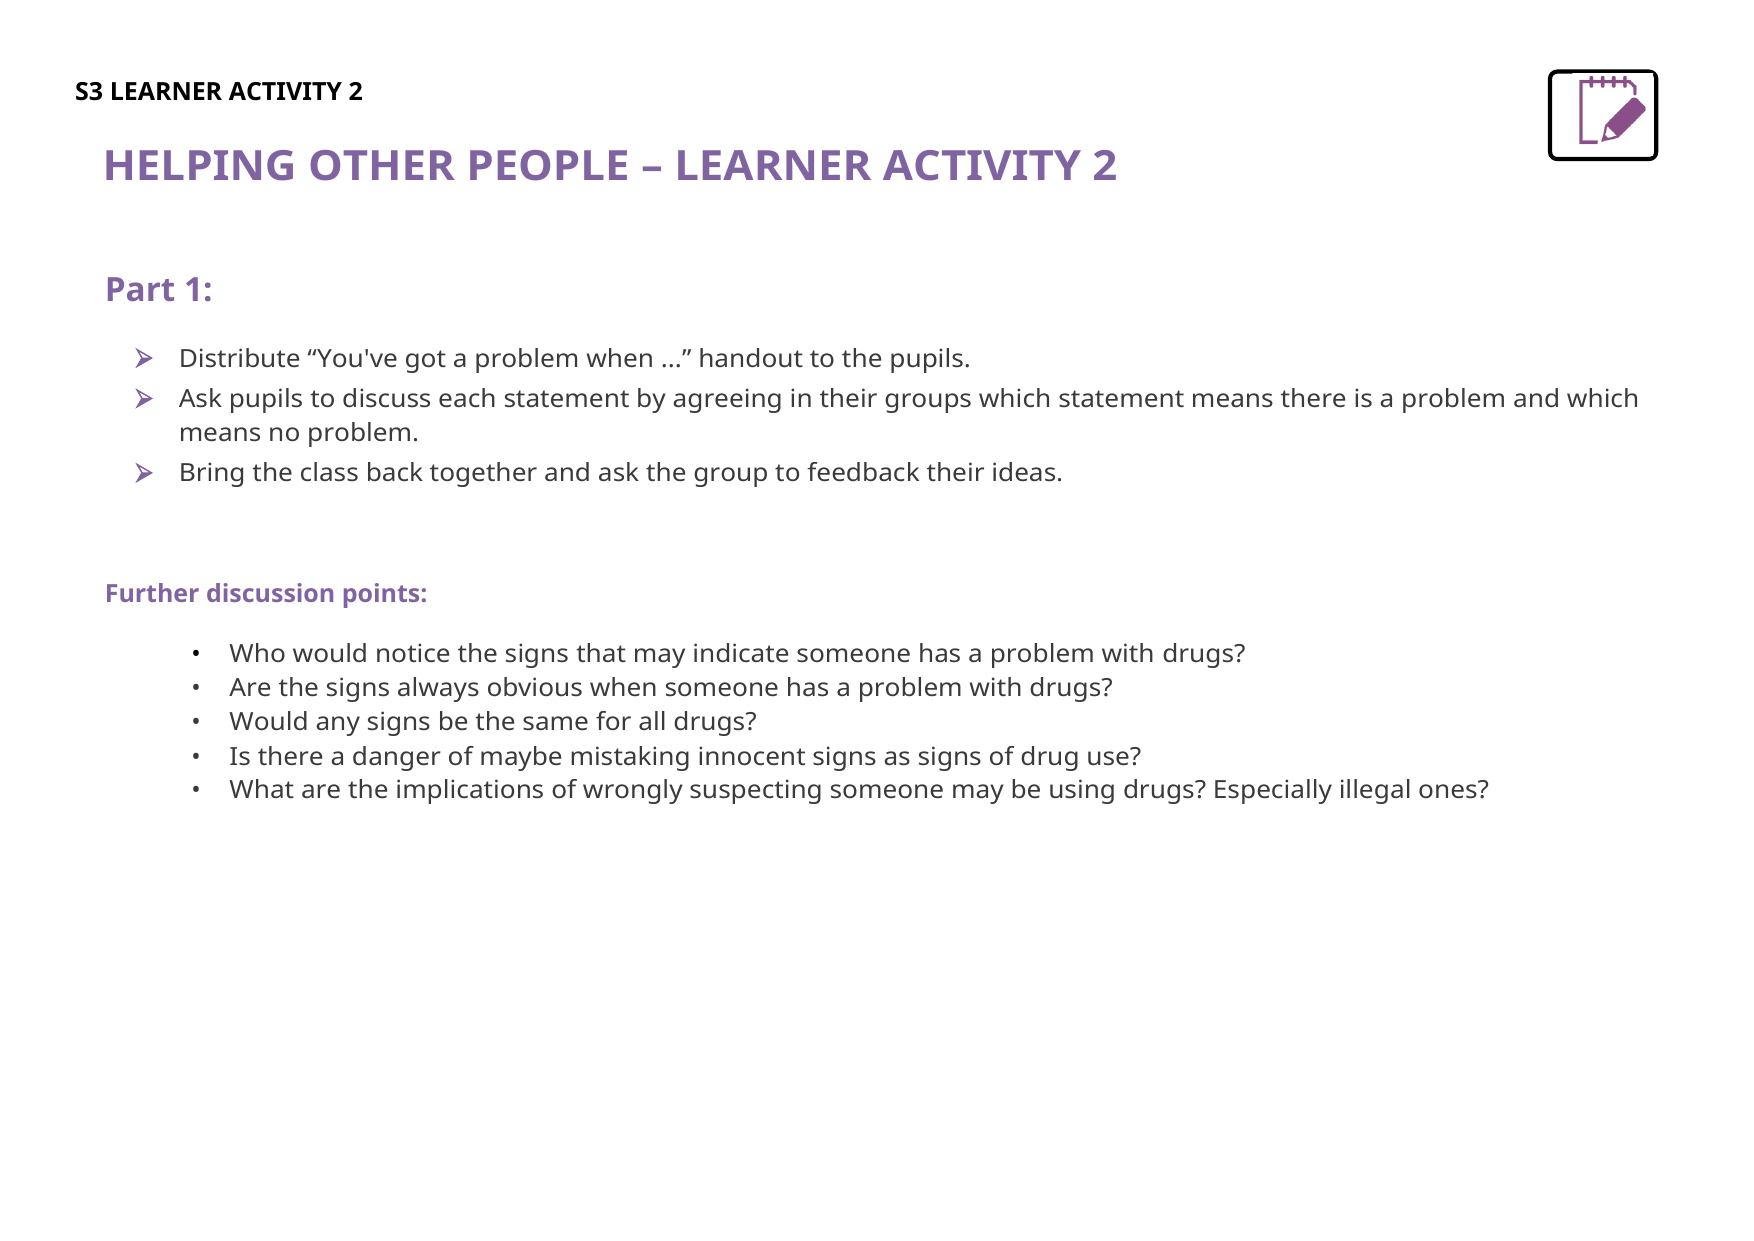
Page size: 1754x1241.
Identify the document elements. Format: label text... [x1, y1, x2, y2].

text Part 1: [75, 266, 1658, 311]
list Distribute “You've got a problem when ...” handout to the pupils. [134, 340, 1658, 374]
list Bring the class back together and ask the group to feedback their ideas. [134, 455, 1658, 489]
list Who would notice the signs that may indicate someone has a problem with drugs? [191, 636, 1658, 670]
text Further discussion points: [75, 576, 1658, 610]
subtitle HELPING OTHER PEOPLE – LEARNER ACTIVITY 2 [102, 136, 1679, 193]
list Is there a danger of maybe mistaking innocent signs as signs of drug use? [191, 738, 1658, 772]
picture [1571, 73, 1653, 154]
list Are the signs always obvious when someone has a problem with drugs? [191, 670, 1658, 704]
list Would any signs be the same for all drugs? [191, 704, 1658, 738]
list What are the implications of wrongly suspecting someone may be using drugs? Especially illegal ones? [191, 772, 1658, 806]
list Ask pupils to discuss each statement by agreeing in their groups which statement means there is a problem and which means no problem. [134, 381, 1658, 449]
